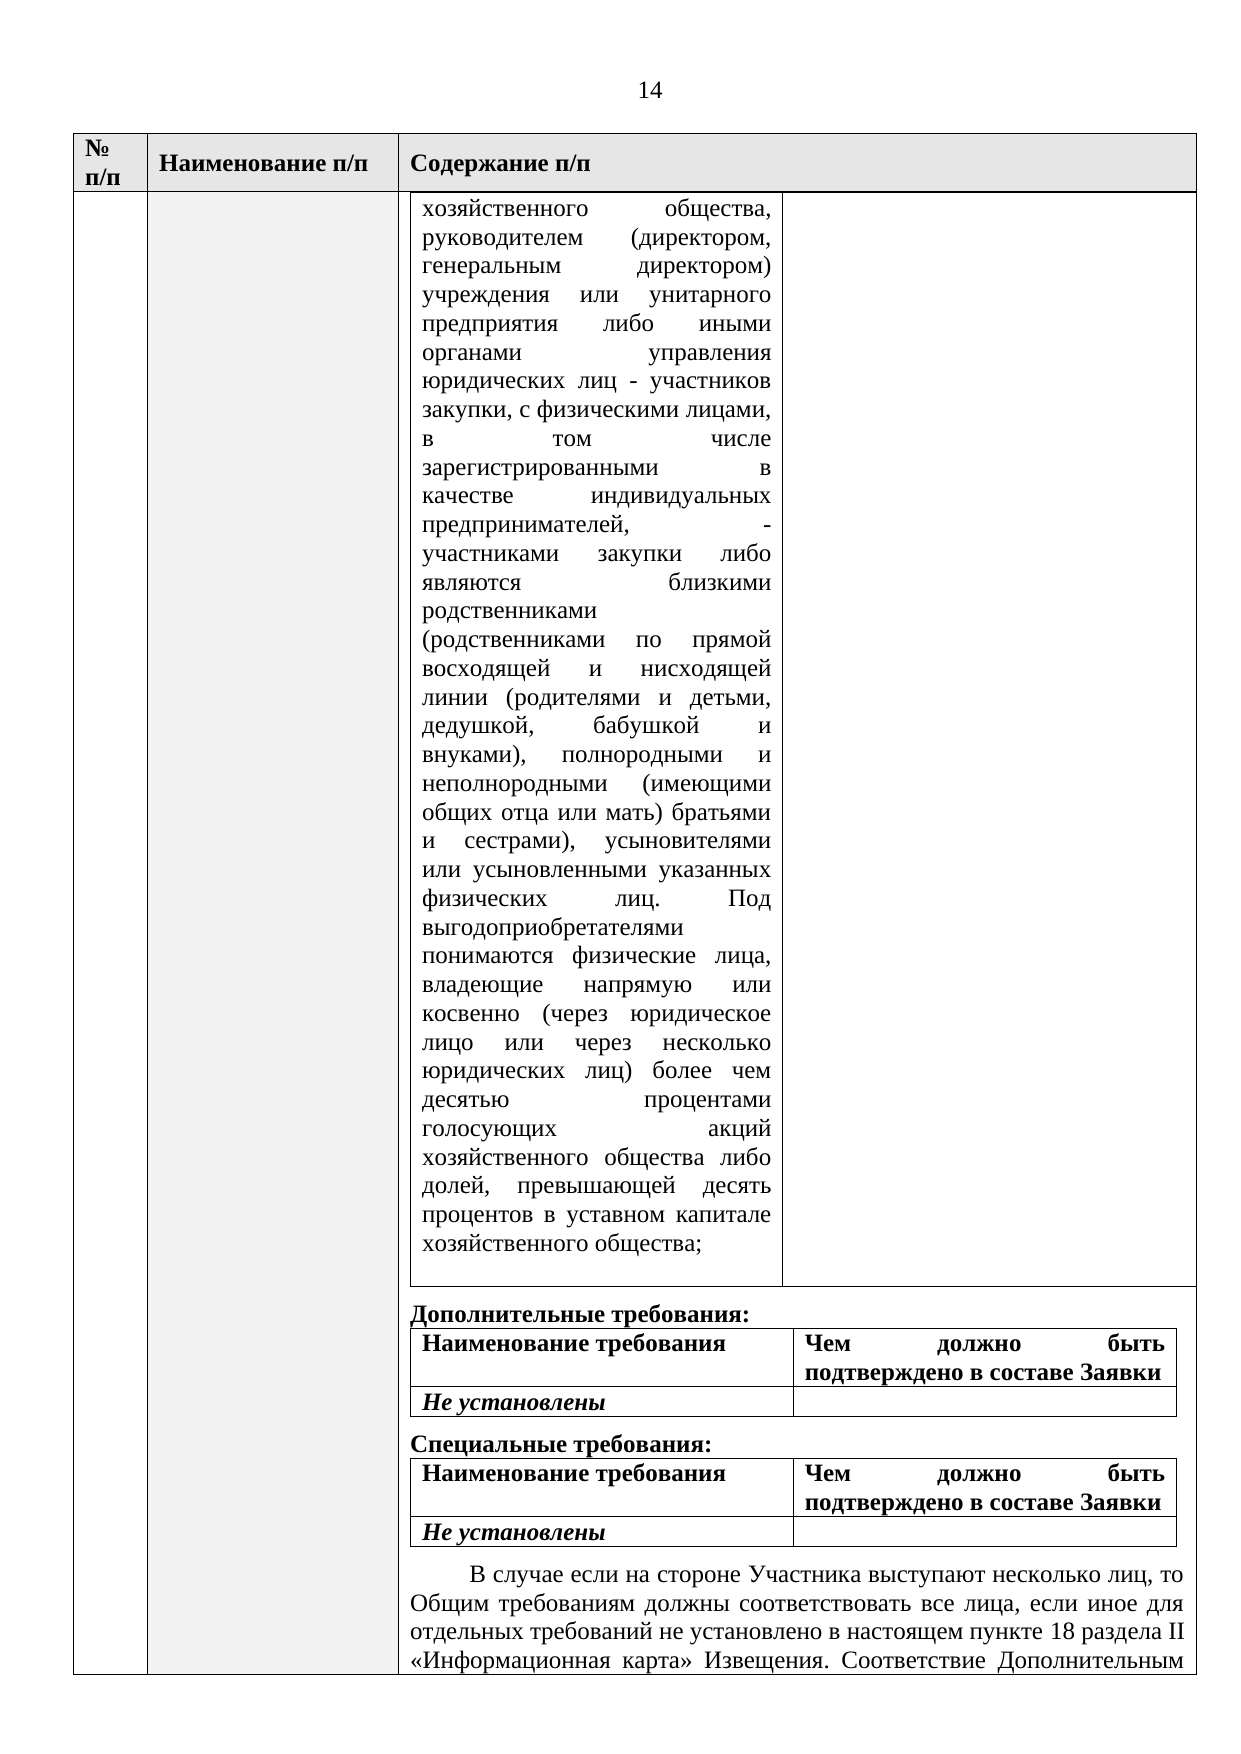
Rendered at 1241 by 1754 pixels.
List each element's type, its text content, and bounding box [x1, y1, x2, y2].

table_cell [74, 192, 147, 1674]
table_header Наименование п/п [148, 134, 398, 191]
table_header № п/п [74, 134, 147, 191]
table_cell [148, 192, 398, 1674]
table_header Содержание п/п [399, 134, 1196, 191]
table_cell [399, 192, 1196, 1674]
